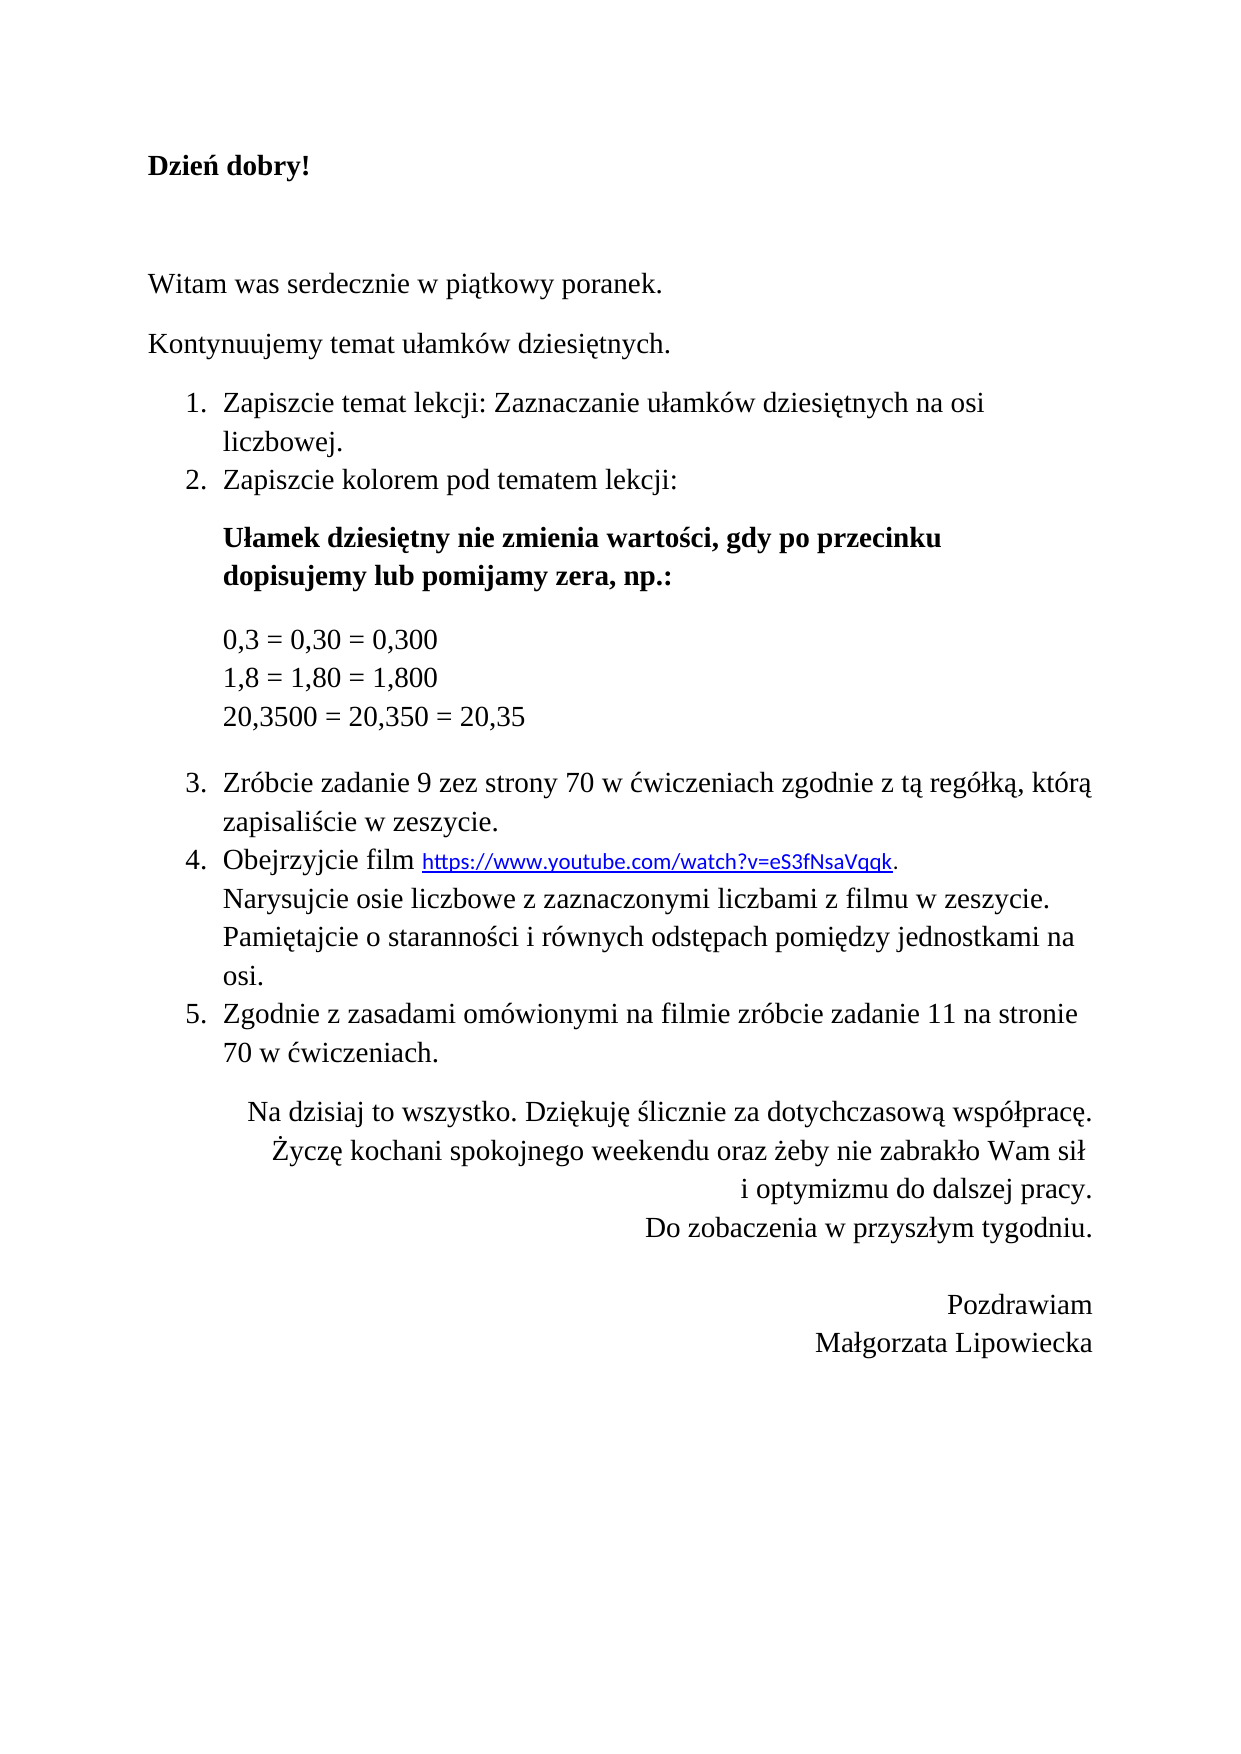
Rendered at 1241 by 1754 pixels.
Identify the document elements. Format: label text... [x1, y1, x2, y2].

list 0,3 = 0,30 = 0,300 [223, 622, 1093, 655]
text Na dzisiaj to wszystko. Dziękuję ślicznie za dotychczasową współpracę. [148, 1094, 1093, 1128]
text Kontynuujemy temat ułamków dziesiętnych. [148, 326, 1093, 359]
list Narysujcie osie liczbowe z zaznaczonymi liczbami z filmu w zeszycie. Pamiętajcie o staranności i równych odstępach pomiędzy jednostkami na osi. [223, 881, 1093, 991]
text Do zobaczenia w przyszłym tygodniu. [148, 1210, 1093, 1243]
text Małgorzata Lipowiecka [148, 1326, 1093, 1359]
text Życzę kochani spokojnego weekendu oraz żeby nie zabrakło Wam sił i optymizmu do dalszej pracy. [148, 1133, 1093, 1205]
list Zróbcie zadanie 9 zez strony 70 w ćwiczeniach zgodnie z tą regółką, którą zapisaliście w zeszycie. [185, 765, 1093, 837]
text Pozdrawiam [148, 1287, 1093, 1321]
list Obejrzyjcie film https://www.youtube.com/watch?v=eS3fNsaVqqk. [185, 842, 1093, 876]
list Zapiszcie kolorem pod tematem lekcji: [185, 462, 1093, 496]
text Witam was serdecznie w piątkowy poranek. [148, 266, 1093, 300]
text Dzień dobry! [148, 148, 1093, 181]
list Ułamek dziesiętny nie zmienia wartości, gdy po przecinku dopisujemy lub pomijamy zera, np.: [223, 520, 1093, 592]
list Zgodnie z zasadami omówionymi na filmie zróbcie zadanie 11 na stronie 70 w ćwiczeniach. [185, 996, 1093, 1068]
list Zapiszcie temat lekcji: Zaznaczanie ułamków dziesiętnych na osi liczbowej. [185, 385, 1093, 457]
list 1,8 = 1,80 = 1,800 [223, 660, 1093, 694]
list 20,3500 = 20,350 = 20,35 [223, 699, 1093, 732]
